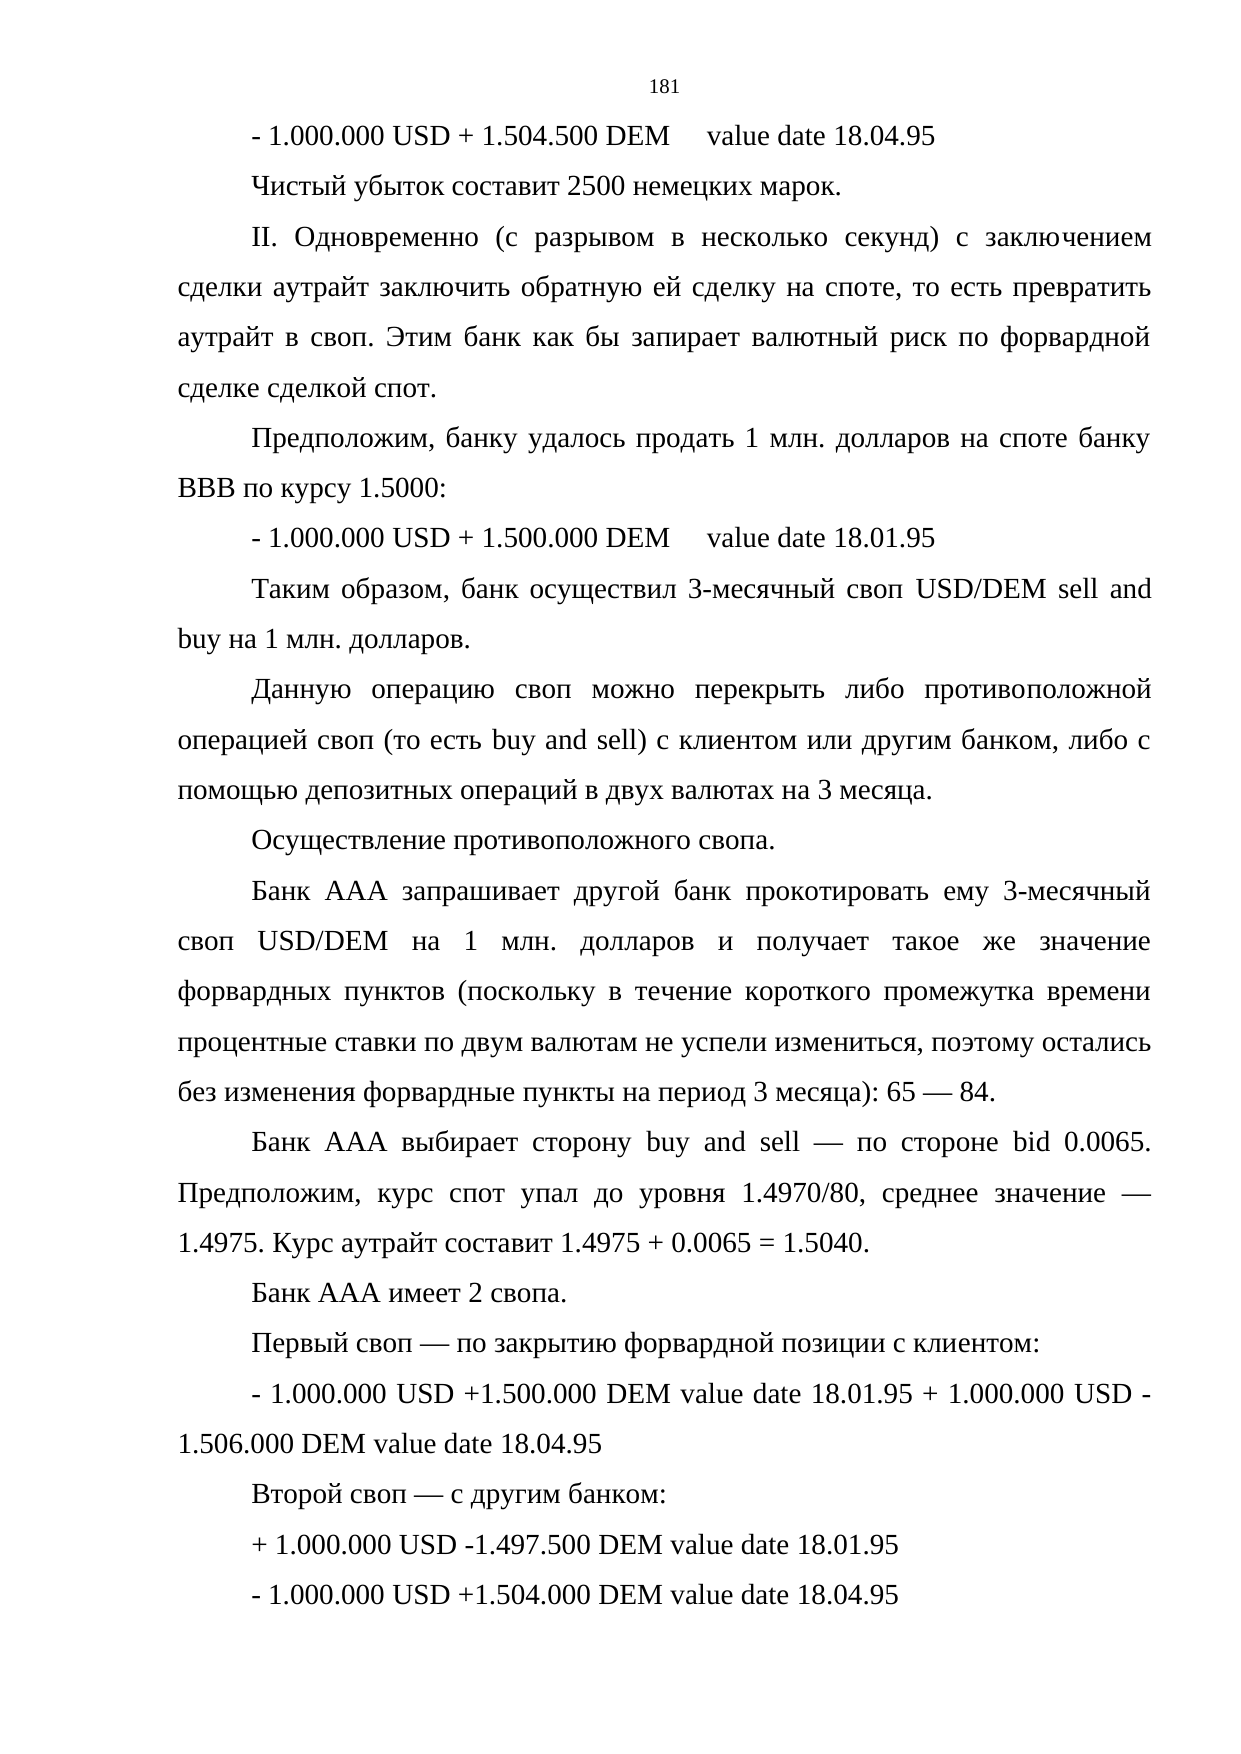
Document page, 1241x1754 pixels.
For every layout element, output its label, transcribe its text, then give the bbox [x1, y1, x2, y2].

text Первый своп — по закрытию форвардной позиции с клиентом: [177, 1326, 1152, 1359]
text Банк ААА запрашивает другой банк прокотировать ему 3-месячный своп USD/DEM на 1 млн. долларов и получает такое же значение форвардных пунктов (поскольку в течение короткого промежутка времени процентные ставки по двум валютам не успели измениться, поэтому остались без изменения форвардные пункты на период 3 месяца): 65 — 84. [177, 873, 1152, 1108]
text Банк ААА выбирает сторону buy and sell — по стороне bid 0.0065. Предположим, курс спот упал до уровня 1.4970/80, среднее значение — 1.4975. Курс аутрайт составит 1.4975 + 0.0065 = 1.5040. [177, 1124, 1152, 1258]
text Второй своп — с другим банком: [177, 1477, 1152, 1510]
text Осуществление противоположного свопа. [177, 822, 1152, 856]
text Таким образом, банк осуществил 3-месячный своп USD/DEM sell and buy на 1 млн. долларов. [177, 571, 1152, 655]
text II. Одновременно (с разрывом в несколько секунд) с заключением сделки аутрайт заключить обратную ей сделку на споте, то есть превратить аутрайт в своп. Этим банк как бы запирает валютный риск по форвардной сделке сделкой спот. [177, 219, 1152, 403]
text Предположим, банку удалось продать 1 млн. долларов на споте банку ВВВ по курсу 1.5000: [177, 420, 1152, 504]
text Чистый убыток составит 2500 немецких марок. [177, 168, 1152, 202]
text - 1.000.000 USD +1.500.000 DEM value date 18.01.95 + 1.000.000 USD -1.506.000 DEM value date 18.04.95 [177, 1376, 1152, 1460]
text - 1.000.000 USD + 1.504.500 DEM value date 18.04.95 [177, 118, 1152, 152]
text Данную операцию своп можно перекрыть либо противоположной операцией своп (то есть buy and sell) с клиентом или другим банком, либо с помощью депозитных операций в двух валютах на 3 месяца. [177, 672, 1152, 806]
text Банк ААА имеет 2 свопа. [177, 1275, 1152, 1309]
text - 1.000.000 USD + 1.500.000 DEM value date 18.01.95 [177, 521, 1152, 554]
text - 1.000.000 USD +1.504.000 DEM value date 18.04.95 [177, 1577, 1152, 1611]
text + 1.000.000 USD -1.497.500 DEM value date 18.01.95 [177, 1527, 1152, 1560]
